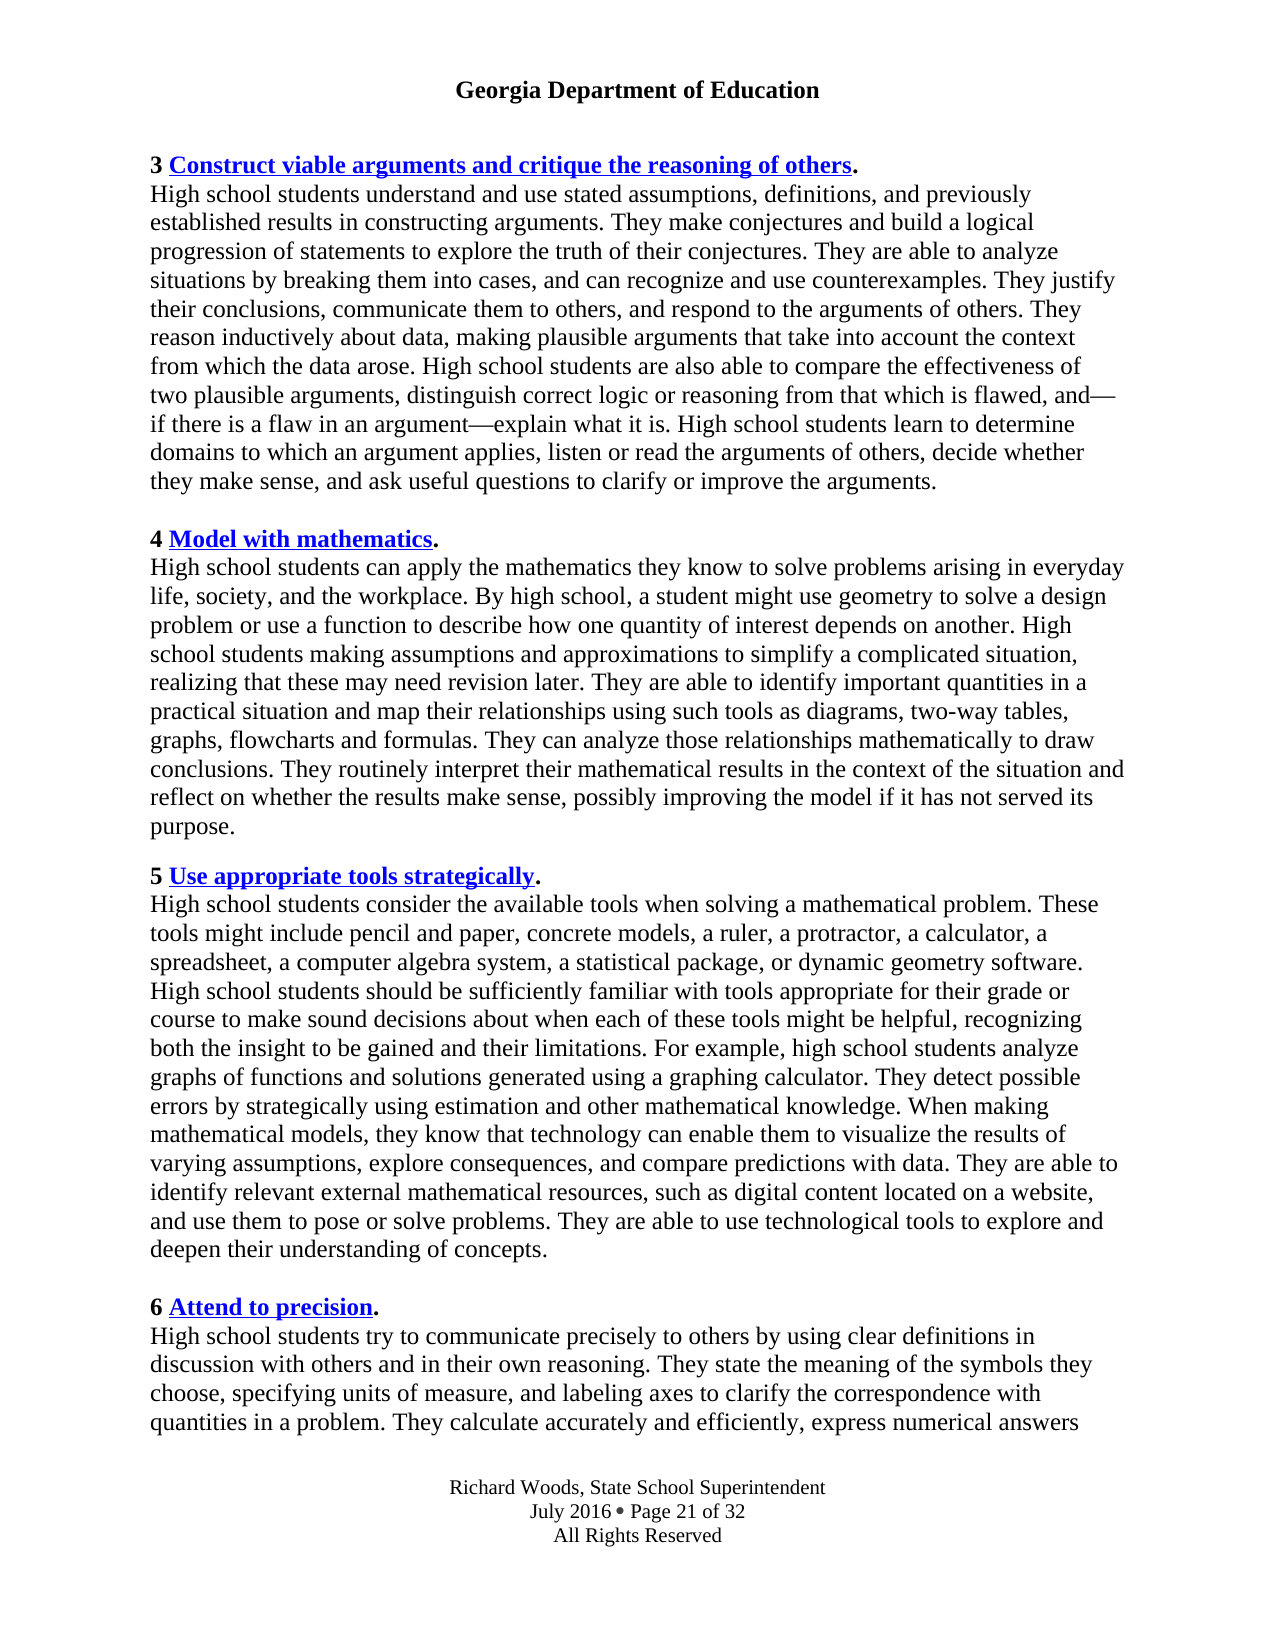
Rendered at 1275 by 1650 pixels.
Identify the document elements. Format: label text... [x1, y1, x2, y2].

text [150, 1321, 1125, 1436]
text 5 Use appropriate tools strategically. [150, 861, 1125, 889]
text High school students consider the available tools when solving a mathematical problem. These tools might include pencil and paper, concrete models, a ruler, a protractor, a calculator, a spreadsheet, a computer algebra system, a statistical package, or dynamic geometry software. High school students should be sufficiently familiar with tools appropriate for their grade or course to make sound decisions about when each of these tools might be helpful, recognizing both the insight to be gained and their limitations. For example, high school students analyze graphs of functions and solutions generated using a graphing calculator. They detect possible errors by strategically using estimation and other mathematical knowledge. When making mathematical models, they know that technology can enable them to visualize the results of varying assumptions, explore consequences, and compare predictions with data. They are able to identify relevant external mathematical resources, such as digital content located on a website, and use them to pose or solve problems. They are able to use technological tools to explore and deepen their understanding of concepts. [150, 889, 1125, 1263]
text 6 Attend to precision. [150, 1292, 1125, 1321]
text 3 Construct viable arguments and critique the reasoning of others. [150, 150, 1125, 179]
text 4 Model with mathematics. High school students can apply the mathematics they know to solve problems arising in everyday life, society, and the workplace. By high school, a student might use geometry to solve a design problem or use a function to describe how one quantity of interest depends on another. High school students making assumptions and approximations to simplify a complicated situation, realizing that these may need revision later. They are able to identify important quantities in a practical situation and map their relationships using such tools as diagrams, two-way tables, graphs, flowcharts and formulas. They can analyze those relationships mathematically to draw conclusions. They routinely interpret their mathematical results in the context of the situation and reflect on whether the results make sense, possibly improving the model if it has not served its purpose. [150, 524, 1125, 840]
text High school students understand and use stated assumptions, definitions, and previously established results in constructing arguments. They make conjectures and build a logical progression of statements to explore the truth of their conjectures. They are able to analyze situations by breaking them into cases, and can recognize and use counterexamples. They justify their conclusions, communicate them to others, and respond to the arguments of others. They reason inductively about data, making plausible arguments that take into account the context from which the data arose. High school students are also able to compare the effectiveness of two plausible arguments, distinguish correct logic or reasoning from that which is flawed, and—if there is a flaw in an argument—explain what it is. High school students learn to determine domains to which an argument applies, listen or read the arguments of others, decide whether they make sense, and ask useful questions to clarify or improve the arguments. [150, 179, 1125, 495]
